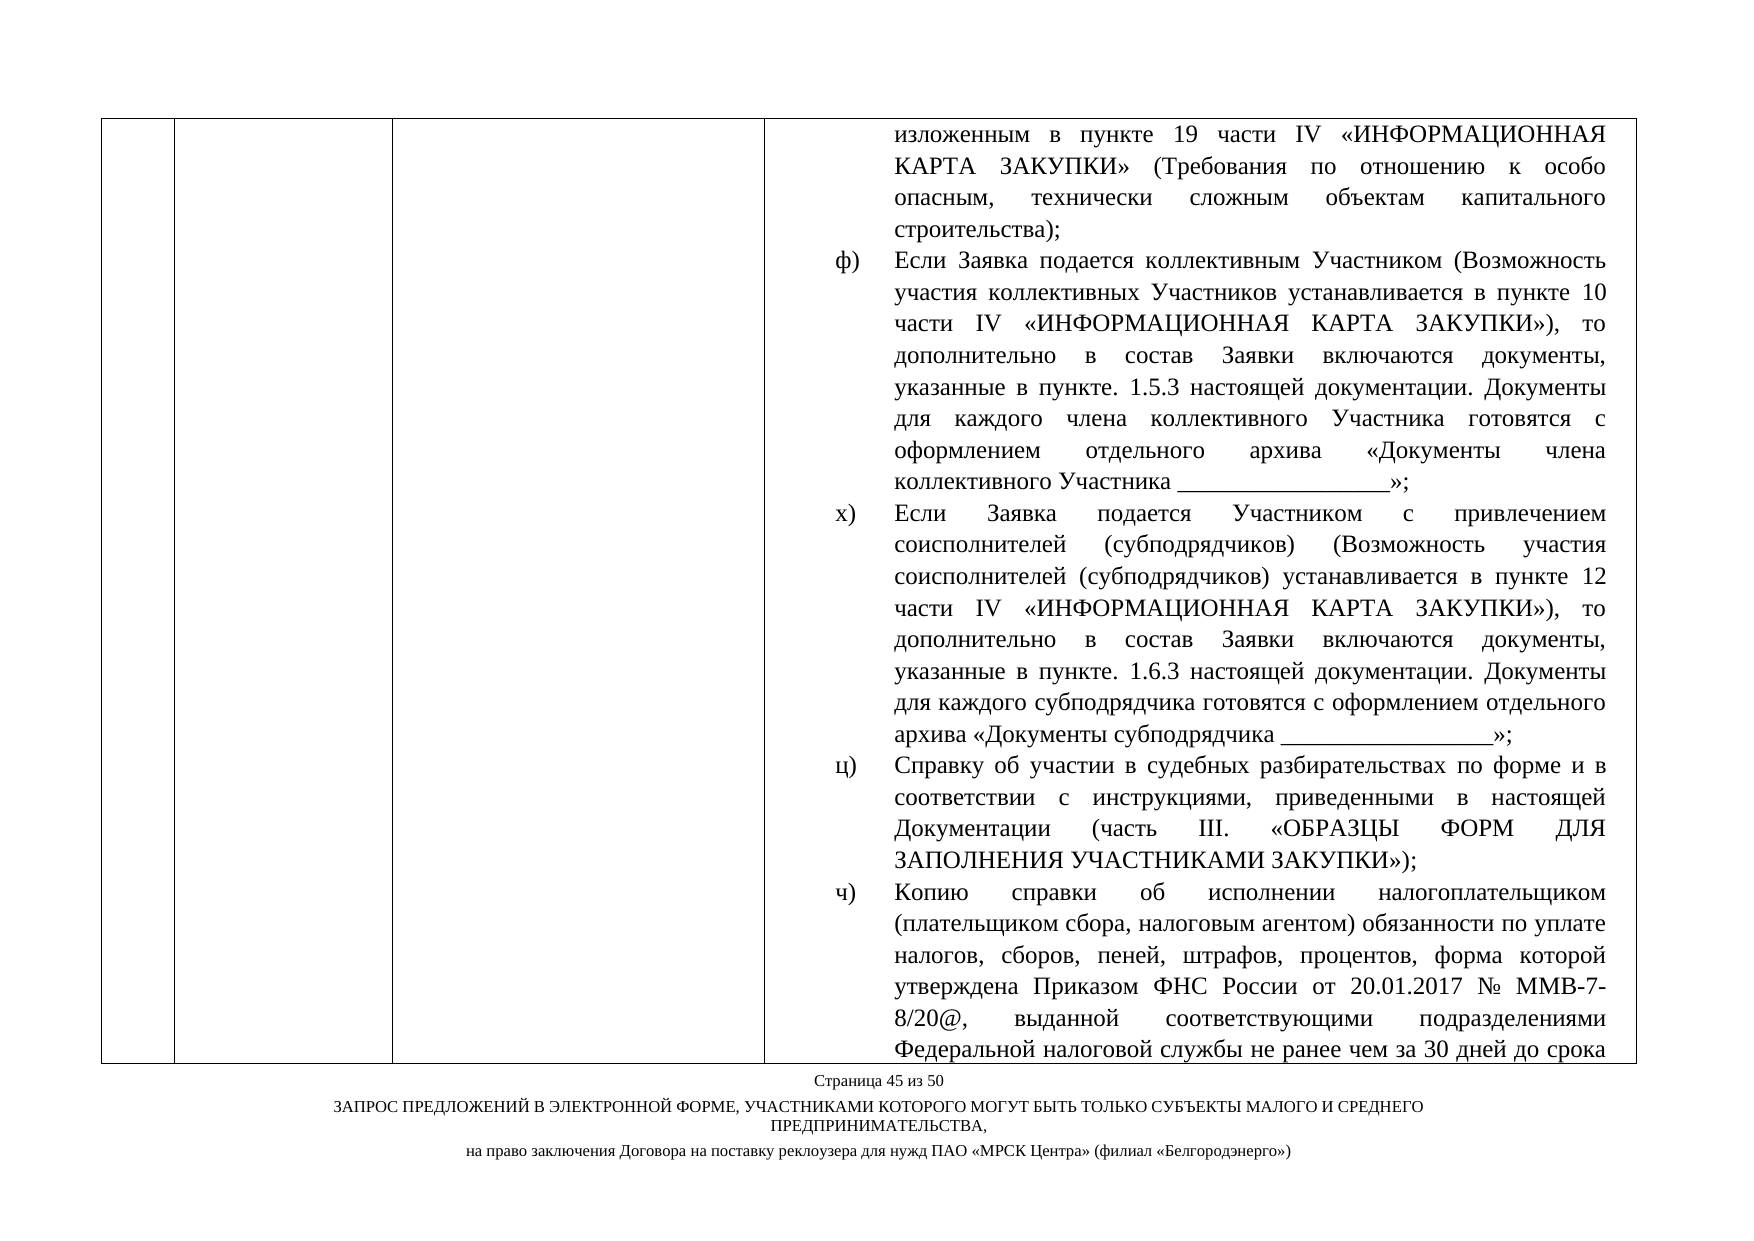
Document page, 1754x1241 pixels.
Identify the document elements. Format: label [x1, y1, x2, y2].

table_cell [765, 119, 1636, 1063]
table_cell [393, 119, 764, 1063]
table_cell [175, 119, 392, 1063]
table_cell [102, 119, 174, 1063]
